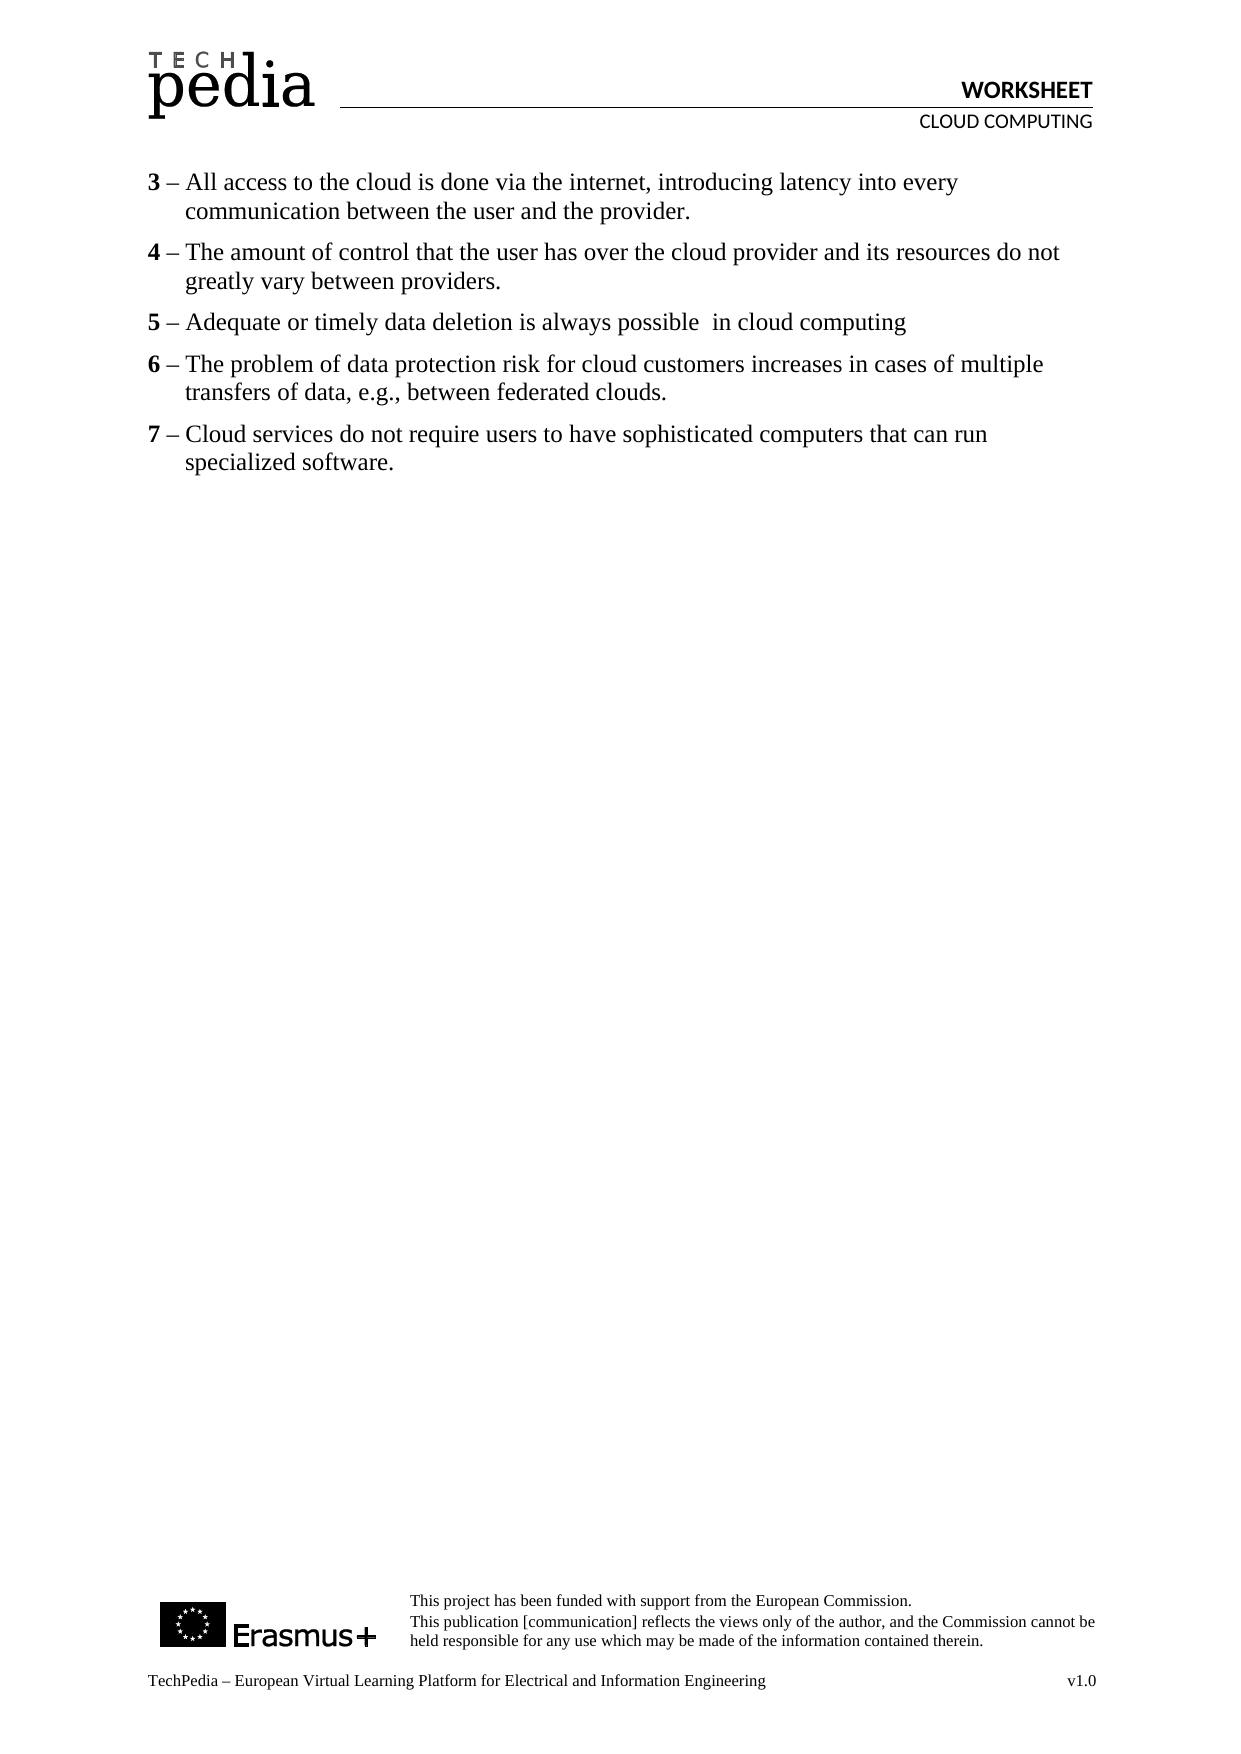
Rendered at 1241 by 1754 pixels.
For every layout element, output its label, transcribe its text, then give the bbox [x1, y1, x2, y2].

text 5 – Adequate or timely data deletion is always possible in cloud computing [148, 307, 1093, 336]
text 4 – The amount of control that the user has over the cloud provider and its resources do not greatly vary between providers. [148, 237, 1093, 295]
text 7 – Cloud services do not require users to have sophisticated computers that can run specialized software. [148, 419, 1093, 476]
text 3 – All access to the cloud is done via the internet, introducing latency into every communication between the user and the provider. [148, 167, 1093, 225]
text 6 – The problem of data protection risk for cloud customers increases in cases of multiple transfers of data, e.g., between federated clouds. [148, 349, 1093, 406]
